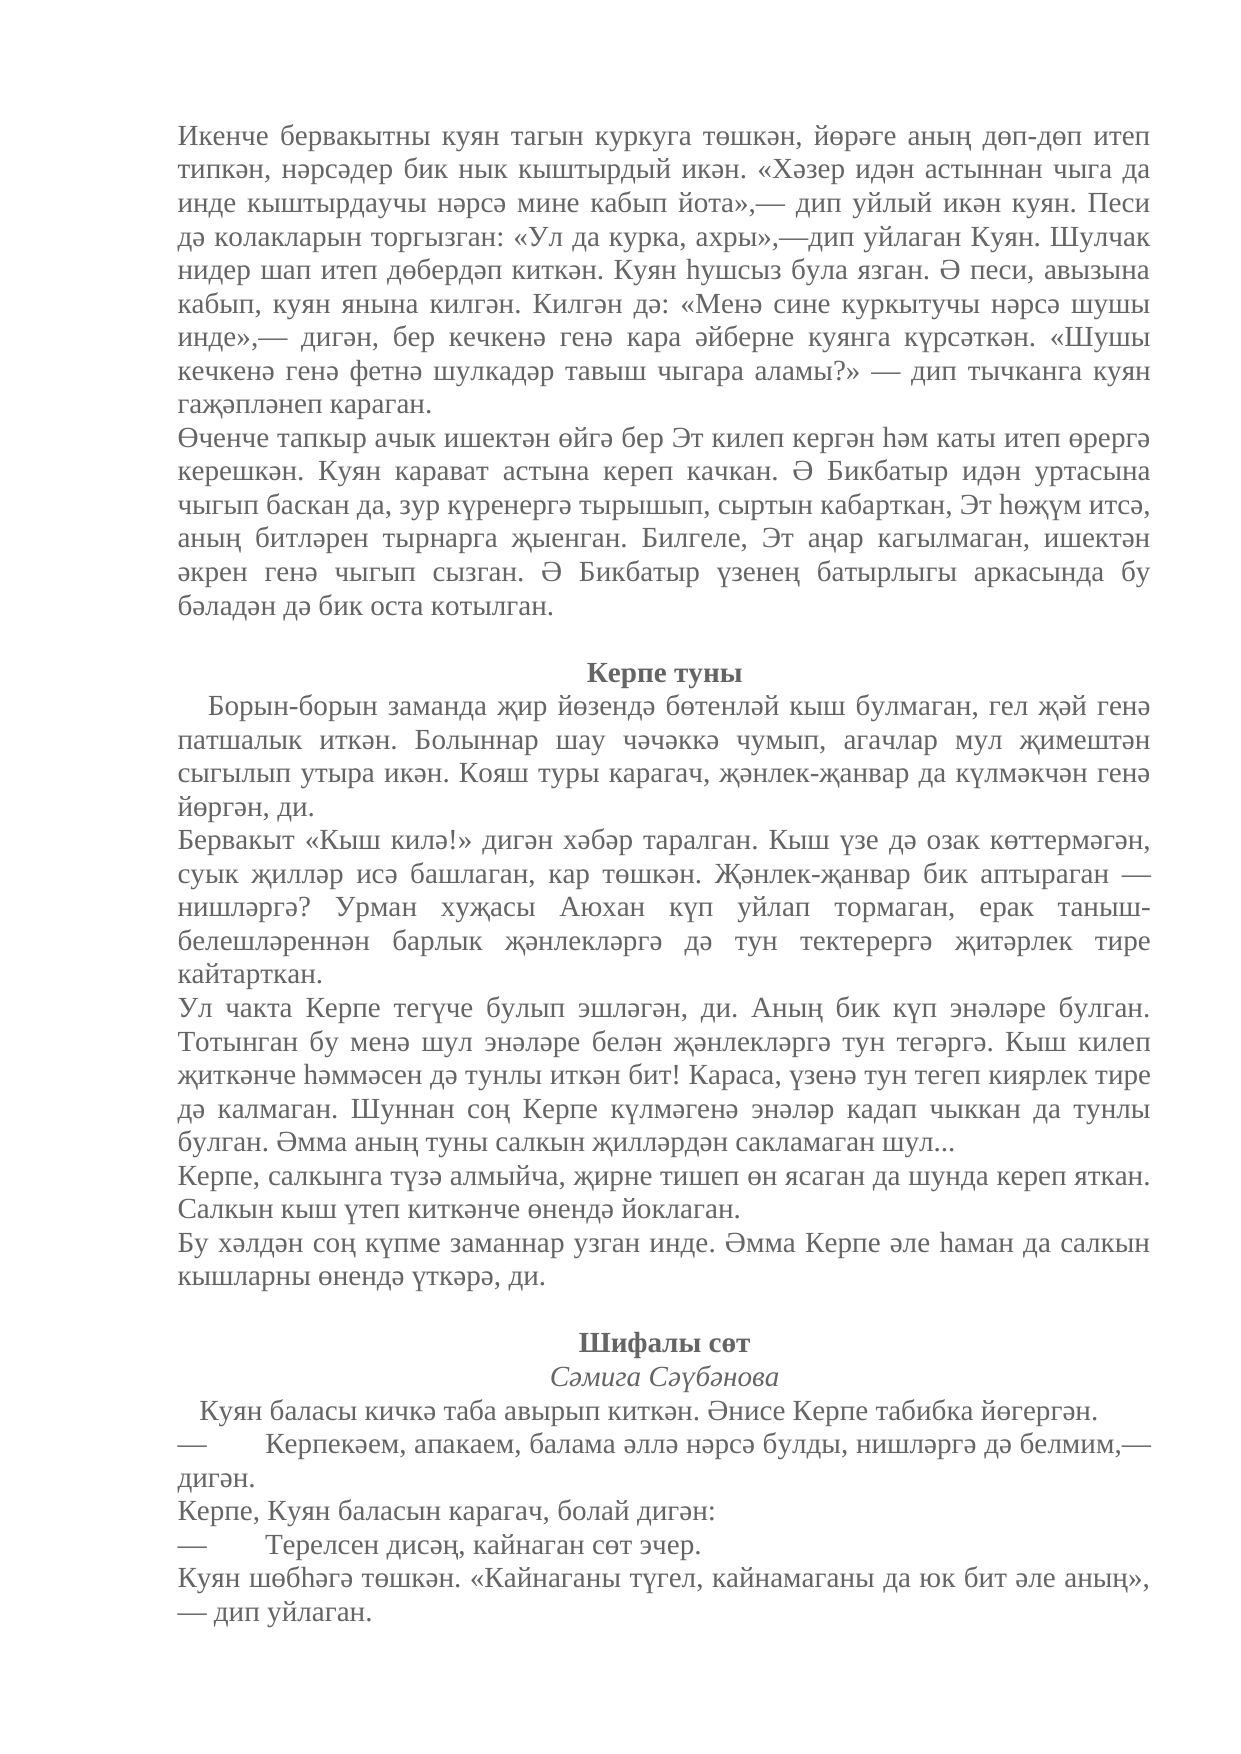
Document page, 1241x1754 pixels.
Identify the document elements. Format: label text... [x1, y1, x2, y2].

text Борын-борын заманда җир йөзендә бөтенләй кыш булмаган, гел җәй генә патшалык иткән. Болыннар шау чәчәккә чумып, агачлар мул җимештән сыгылып утыра икән. Кояш туры карагач, җәнлек-җанвар да күлмәкчән генә йөргән, ди. [177, 688, 1152, 822]
text Куян баласы кичкә таба авырып киткән. Әнисе Керпе табибка йөгергән. [177, 1393, 1152, 1426]
text Шифалы сөт [177, 1326, 1152, 1359]
text Керпе, Куян баласын карагач, болай дигән: [177, 1493, 1152, 1527]
text — Терелсен дисәң, кайнаган сөт эчер. [177, 1527, 1152, 1560]
text — Керпекәем, апакаем, балама әллә нәрсә булды, нишләргә дә белмим,— дигән. [177, 1426, 1152, 1493]
text Бу хәлдән соң күпме заманнар узган инде. Әмма Керпе әле һаман да салкын кышларны өнендә үткәрә, ди. [177, 1225, 1152, 1292]
text Керпе туны [177, 655, 1152, 688]
text Икенче бервакытны куян тагын куркуга төшкән, йөрәге аның дөп-дөп итеп типкән, нәрсәдер бик нык кыштырдый икән. «Хәзер идән астыннан чыга да инде кыштырдаучы нәрсә мине кабып йота»,— дип уйлый икән куян. Песи дә колакларын торгызган: «Ул да курка, ахры»,—дип уйлаган Куян. Шулчак нидер шап итеп дөбердәп киткән. Куян һушсыз була язган. Ә песи, авызына кабып, куян янына килгән. Килгән дә: «Менә сине куркытучы нәрсә шушы инде»,— дигән, бер кечкенә генә кара әйберне куянга күрсәткән. «Шушы кечкенә генә фетнә шулкадәр тавыш чыгара аламы?» — дип тычканга куян гаҗәпләнеп караган. [177, 118, 1152, 420]
text Керпе, салкынга түзә алмыйча, җирне тишеп өн ясаган да шунда кереп яткан. Салкын кыш үтеп киткәнче өнендә йоклаган. [177, 1158, 1152, 1225]
text Куян шөбһәгә төшкән. «Кайнаганы түгел, кайнамаганы да юк бит әле аның»,— дип уйлаган. [177, 1560, 1152, 1627]
text Бервакыт «Кыш килә!» дигән хәбәр таралган. Кыш үзе дә озак көттермәгән, суык җилләр исә башлаган, кар төшкән. Җәнлек-җанвар бик аптыраган — нишләргә? Урман хуҗасы Аюхан күп уйлап тормаган, ерак таныш-белешләреннән барлык җәнлекләргә дә тун тектерергә җитәрлек тире кайтарткан. [177, 822, 1152, 990]
text Сәмига Сәүбәнова [177, 1359, 1152, 1393]
text Өченче тапкыр ачык ишектән өйгә бер Эт килеп кергән һәм каты итеп өрергә керешкән. Куян карават астына кереп качкан. Ә Бикбатыр идән уртасына чыгып баскан да, зур күренергә тырышып, сыртын кабарткан, Эт һөҗүм итсә, аның битләрен тырнарга җыенган. Билгеле, Эт аңар кагылмаган, ишектән әкрен генә чыгып сызган. Ә Бикбатыр үзенең батырлыгы аркасында бу бәладән дә бик оста котылган. [177, 420, 1152, 621]
text Ул чакта Керпе тегүче булып эшләгән, ди. Аның бик күп энәләре булган. Тотынган бу менә шул энәләре белән җәнлекләргә тун тегәргә. Кыш килеп җиткәнче һәммәсен дә тунлы иткән бит! Караса, үзенә тун тегеп киярлек тире дә калмаган. Шуннан соң Керпе күлмәгенә энәләр кадап чыккан да тунлы булган. Әмма аның туны салкын җилләрдән сакламаган шул... [177, 990, 1152, 1158]
